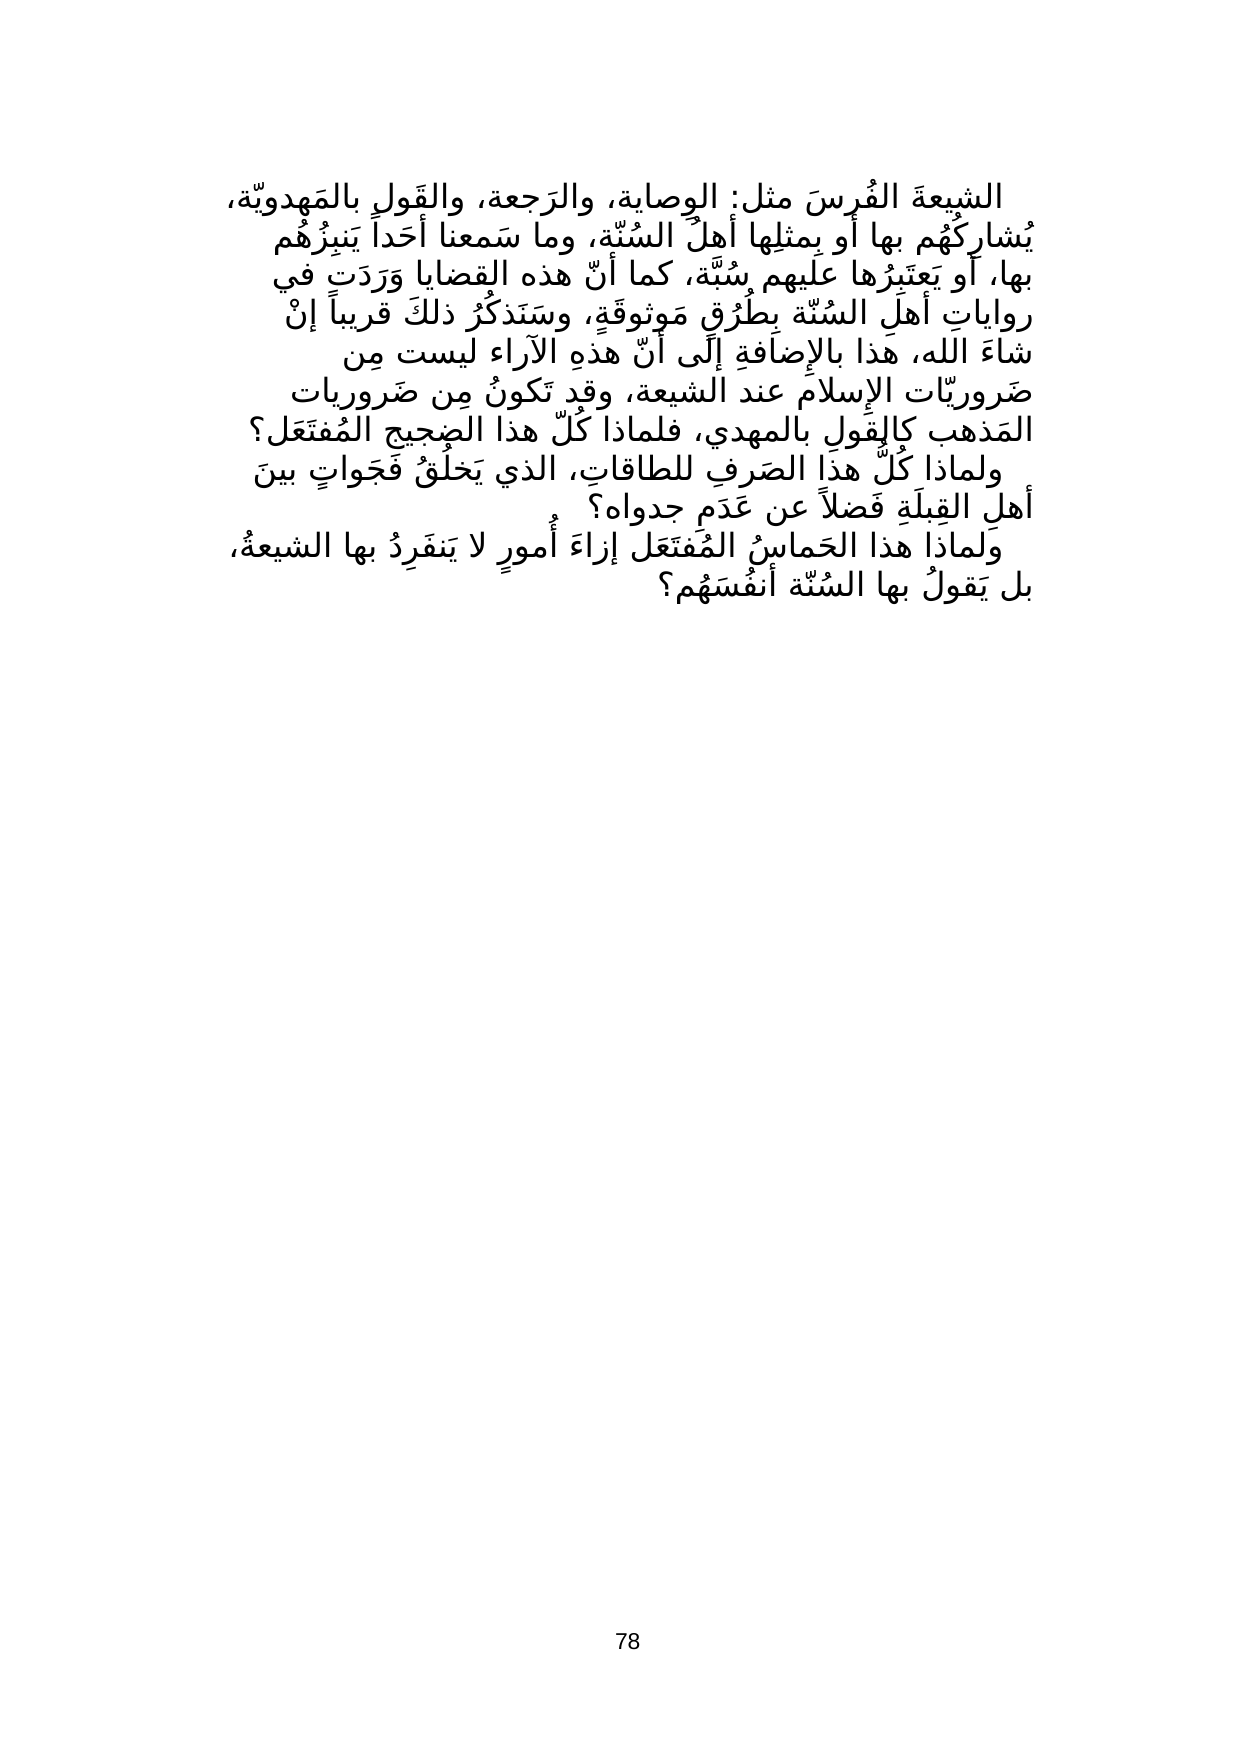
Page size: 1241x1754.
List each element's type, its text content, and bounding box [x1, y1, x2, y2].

text ولماذا كُلُّ هذا الصَرفِ للطاقاتِ، الذي يَخلُقُ فَجَواتٍ بينَ أهلِ القِبلَةِ فَضلاً عن عَدَمِ جدواه؟ [222, 449, 1033, 527]
text ولماذا هذا الحَماسُ المُفتَعَل إزاءَ أُمورٍ لا يَنفَرِدُ بها الشيعةُ، بل يَقولُ بها السُنّة أنفُسَهُم؟ [222, 527, 1033, 604]
text الشيعةَ الفُرسَ مثل: الوِصاية، والرَجعة، والقَول بالمَهدويّة، يُشارِكُهُم بها أو بِمثلِها أهلُ السُنّة، وما سَمعنا أحَداً يَنبِزُهُم بها، أو يَعتَبِرُها عليهم سُبَّة، كما أنّ هذه القضايا وَرَدَت في رواياتِ أهلِ السُنّة بِطُرُقٍ مَوثوقَةٍ، وسَنَذكُرُ ذلكَ قريباً إنْ شاءَ الله، هذا بالإِضافةِ إلى أنّ هذهِ الآراء ليست مِن ضَروريّات الإِسلام عند الشيعة، وقد تَكونُ مِن ضَروريات المَذهب كالقولِ بالمهدي، فلماذا كُلّ هذا الضجيج المُفتَعَل؟ [222, 177, 1033, 449]
